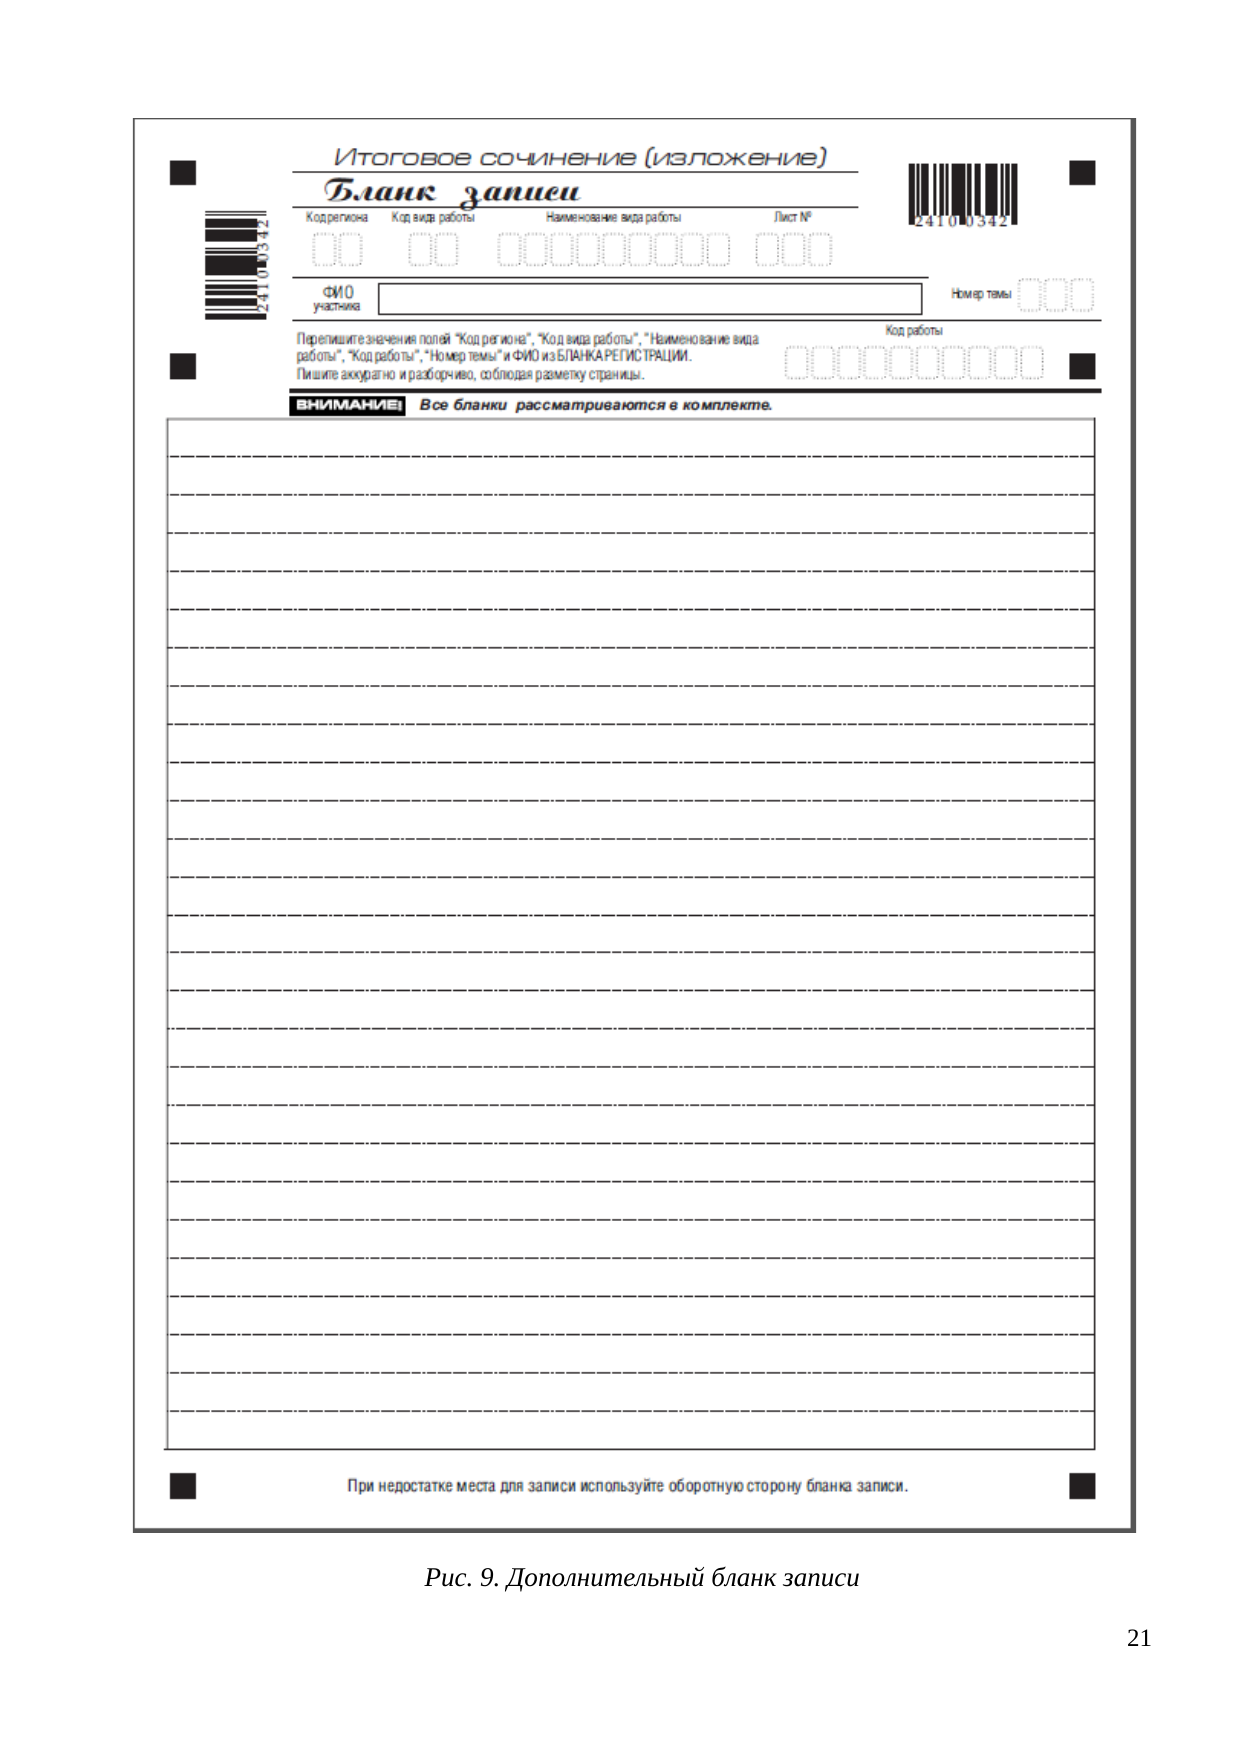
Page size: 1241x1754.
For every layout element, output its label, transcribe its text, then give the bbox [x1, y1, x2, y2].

picture [132, 118, 1137, 1533]
text Рис. 9. Дополнительный бланк записи [133, 1561, 1152, 1592]
